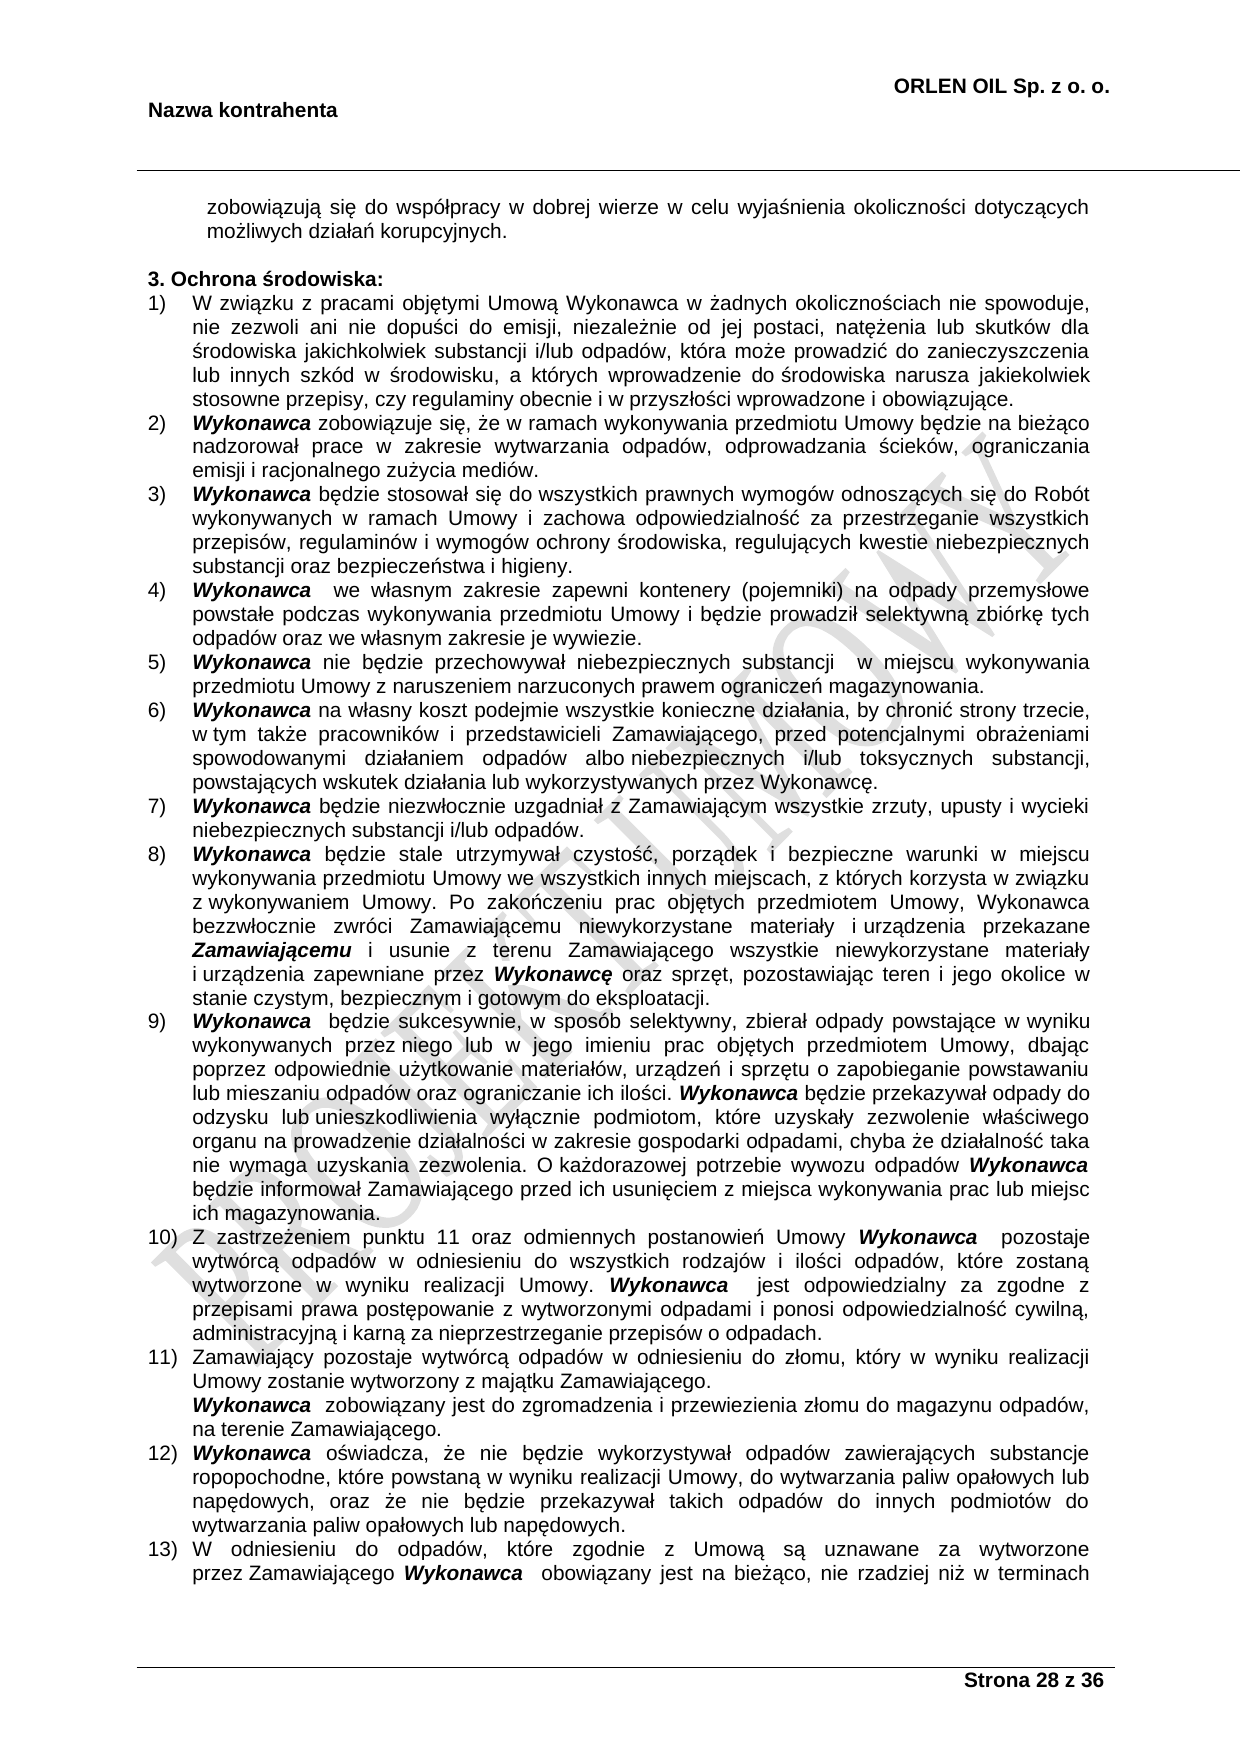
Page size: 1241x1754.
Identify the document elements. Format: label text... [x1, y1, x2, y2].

list Wykonawca oświadcza, że nie będzie wykorzystywał odpadów zawierających substancje ropopochodne, które powstaną w wyniku realizacji Umowy, do wytwarzania paliw opałowych lub napędowych, oraz że nie będzie przekazywał takich odpadów do innych podmiotów do wytwarzania paliw opałowych lub napędowych. [148, 1441, 1090, 1536]
list Wykonawca będzie stale utrzymywał czystość, porządek i bezpieczne warunki w miejscu wykonywania przedmiotu Umowy we wszystkich innych miejscach, z których korzysta w związku z wykonywaniem Umowy. Po zakończeniu prac objętych przedmiotem Umowy, Wykonawca bezzwłocznie zwróci Zamawiającemu niewykorzystane materiały i urządzenia przekazane Zamawiającemu i usunie z terenu Zamawiającego wszystkie niewykorzystane materiały i urządzenia zapewniane przez Wykonawcę oraz sprzęt, pozostawiając teren i jego okolice w stanie czystym, bezpiecznym i gotowym do eksploatacji. [148, 842, 1090, 1009]
list Zamawiający pozostaje wytwórcą odpadów w odniesieniu do złomu, który w wyniku realizacji Umowy zostanie wytworzony z majątku Zamawiającego. [148, 1345, 1090, 1393]
list Wykonawca będzie sukcesywnie, w sposób selektywny, zbierał odpady powstające w wyniku wykonywanych przez niego lub w jego imieniu prac objętych przedmiotem Umowy, dbając poprzez odpowiednie użytkowanie materiałów, urządzeń i sprzętu o zapobieganie powstawaniu lub mieszaniu odpadów oraz ograniczanie ich ilości. Wykonawca będzie przekazywał odpady do odzysku lub unieszkodliwienia wyłącznie podmiotom, które uzyskały zezwolenie właściwego organu na prowadzenie działalności w zakresie gospodarki odpadami, chyba że działalność taka nie wymaga uzyskania zezwolenia. O każdorazowej potrzebie wywozu odpadów Wykonawca będzie informował Zamawiającego przed ich usunięciem z miejsca wykonywania prac lub miejsc ich magazynowania. [148, 1009, 1090, 1225]
list Wykonawca będzie niezwłocznie uzgadniał z Zamawiającym wszystkie zrzuty, upusty i wycieki niebezpiecznych substancji i/lub odpadów. [148, 794, 1090, 842]
list W związku z pracami objętymi Umową Wykonawca w żadnych okolicznościach nie spowoduje, nie zezwoli ani nie dopuści do emisji, niezależnie od jej postaci, natężenia lub skutków dla środowiska jakichkolwiek substancji i/lub odpadów, która może prowadzić do zanieczyszczenia lub innych szkód w środowisku, a których wprowadzenie do środowiska narusza jakiekolwiek stosowne przepisy, czy regulaminy obecnie i w przyszłości wprowadzone i obowiązujące. [148, 291, 1090, 410]
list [148, 1536, 1090, 1584]
text 3. Ochrona środowiska: [148, 267, 1093, 291]
list Wykonawca we własnym zakresie zapewni kontenery (pojemniki) na odpady przemysłowe powstałe podczas wykonywania przedmiotu Umowy i będzie prowadził selektywną zbiórkę tych odpadów oraz we własnym zakresie je wywiezie. [148, 578, 1090, 650]
list Wykonawca nie będzie przechowywał niebezpiecznych substancji w miejscu wykonywania przedmiotu Umowy z naruszeniem narzuconych prawem ograniczeń magazynowania. [148, 650, 1090, 698]
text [185, 195, 1091, 243]
list Wykonawca zobowiązuje się, że w ramach wykonywania przedmiotu Umowy będzie na bieżąco nadzorował prace w zakresie wytwarzania odpadów, odprowadzania ścieków, ograniczania emisji i racjonalnego zużycia mediów. [148, 410, 1090, 482]
text Wykonawca zobowiązany jest do zgromadzenia i przewiezienia złomu do magazynu odpadów, na terenie Zamawiającego. [148, 1393, 1090, 1441]
list Wykonawca będzie stosował się do wszystkich prawnych wymogów odnoszących się do Robót wykonywanych w ramach Umowy i zachowa odpowiedzialność za przestrzeganie wszystkich przepisów, regulaminów i wymogów ochrony środowiska, regulujących kwestie niebezpiecznych substancji oraz bezpieczeństwa i higieny. [148, 482, 1090, 578]
list Wykonawca na własny koszt podejmie wszystkie konieczne działania, by chronić strony trzecie, w tym także pracowników i przedstawicieli Zamawiającego, przed potencjalnymi obrażeniami spowodowanymi działaniem odpadów albo niebezpiecznych i/lub toksycznych substancji, powstających wskutek działania lub wykorzystywanych przez Wykonawcę. [148, 698, 1090, 794]
list Z zastrzeżeniem punktu 11 oraz odmiennych postanowień Umowy Wykonawca pozostaje wytwórcą odpadów w odniesieniu do wszystkich rodzajów i ilości odpadów, które zostaną wytworzone w wyniku realizacji Umowy. Wykonawca jest odpowiedzialny za zgodne z przepisami prawa postępowanie z wytworzonymi odpadami i ponosi odpowiedzialność cywilną, administracyjną i karną za nieprzestrzeganie przepisów o odpadach. [148, 1225, 1090, 1345]
